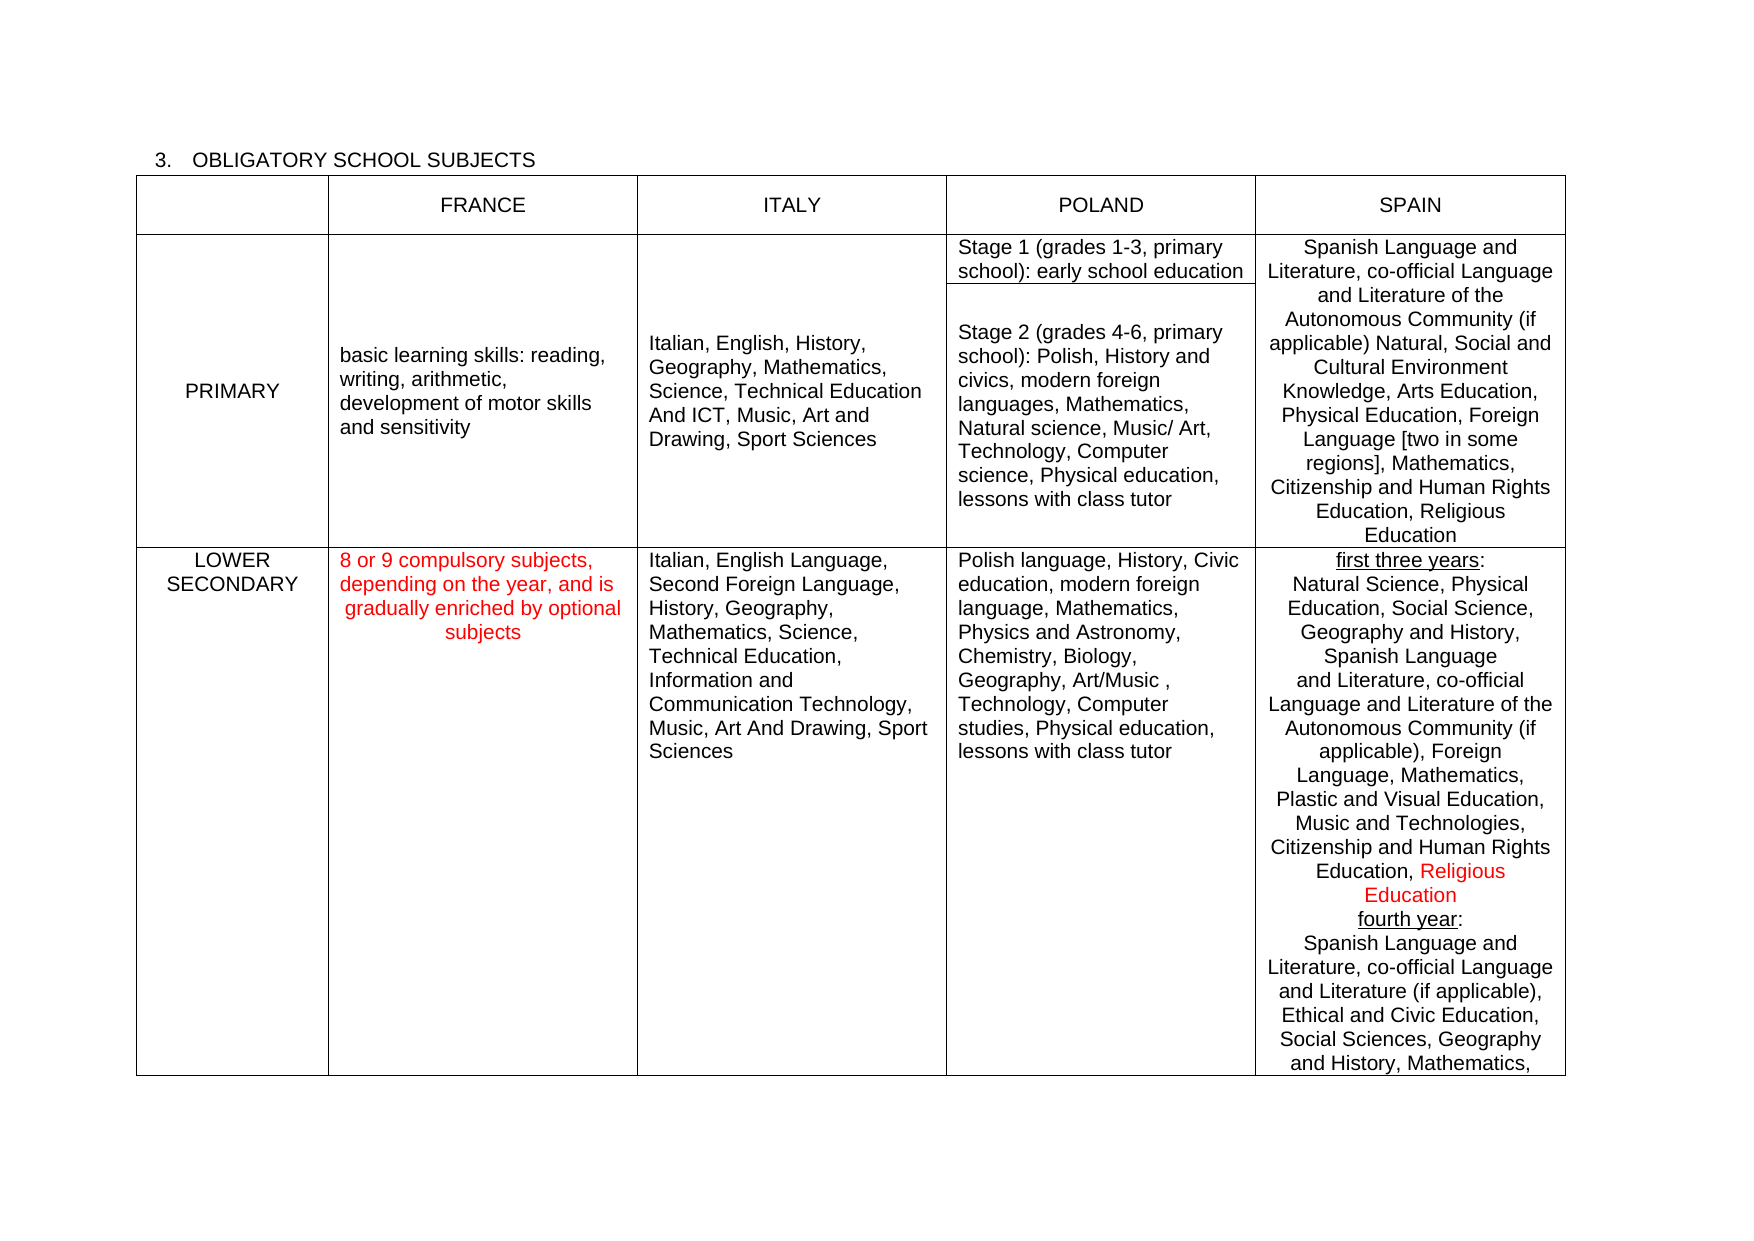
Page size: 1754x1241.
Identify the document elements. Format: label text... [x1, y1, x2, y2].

table_header [137, 176, 328, 234]
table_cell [329, 548, 637, 1075]
table_header SPAIN [1256, 176, 1565, 234]
table_cell Italian, English, History, Geography, Mathematics, Science, Technical Education And ICT, Music, Art and Drawing, Sport Sciences [638, 235, 946, 547]
list OBLIGATORY SCHOOL SUBJECTS [154, 148, 1606, 172]
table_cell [1256, 548, 1565, 1075]
table_cell basic learning skills: reading, writing, arithmetic, development of motor skills and sensitivity [329, 235, 637, 547]
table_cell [947, 548, 1255, 1075]
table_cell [638, 548, 946, 1075]
table_header FRANCE [329, 176, 637, 234]
table_cell Stage 1 (grades 1-3, primary school): early school education [947, 235, 1255, 283]
table_cell Spanish Language and Literature, co-official Language and Literature of the Autonomous Community (if applicable) Natural, Social and Cultural Environment Knowledge, Arts Education, Physical Education, Foreign Language [two in some regions], Mathematics, Citizenship and Human Rights Education, Religious Education [1256, 235, 1565, 547]
table_cell PRIMARY [137, 235, 328, 547]
table_cell LOWER SECONDARY [137, 548, 328, 1075]
table_cell Stage 2 (grades 4-6, primary school): Polish, History and civics, modern foreign languages, Mathematics, Natural science, Music/ Art, Technology, Computer science, Physical education, lessons with class tutor [947, 284, 1255, 547]
table_header ITALY [638, 176, 946, 234]
table_header POLAND [947, 176, 1255, 234]
